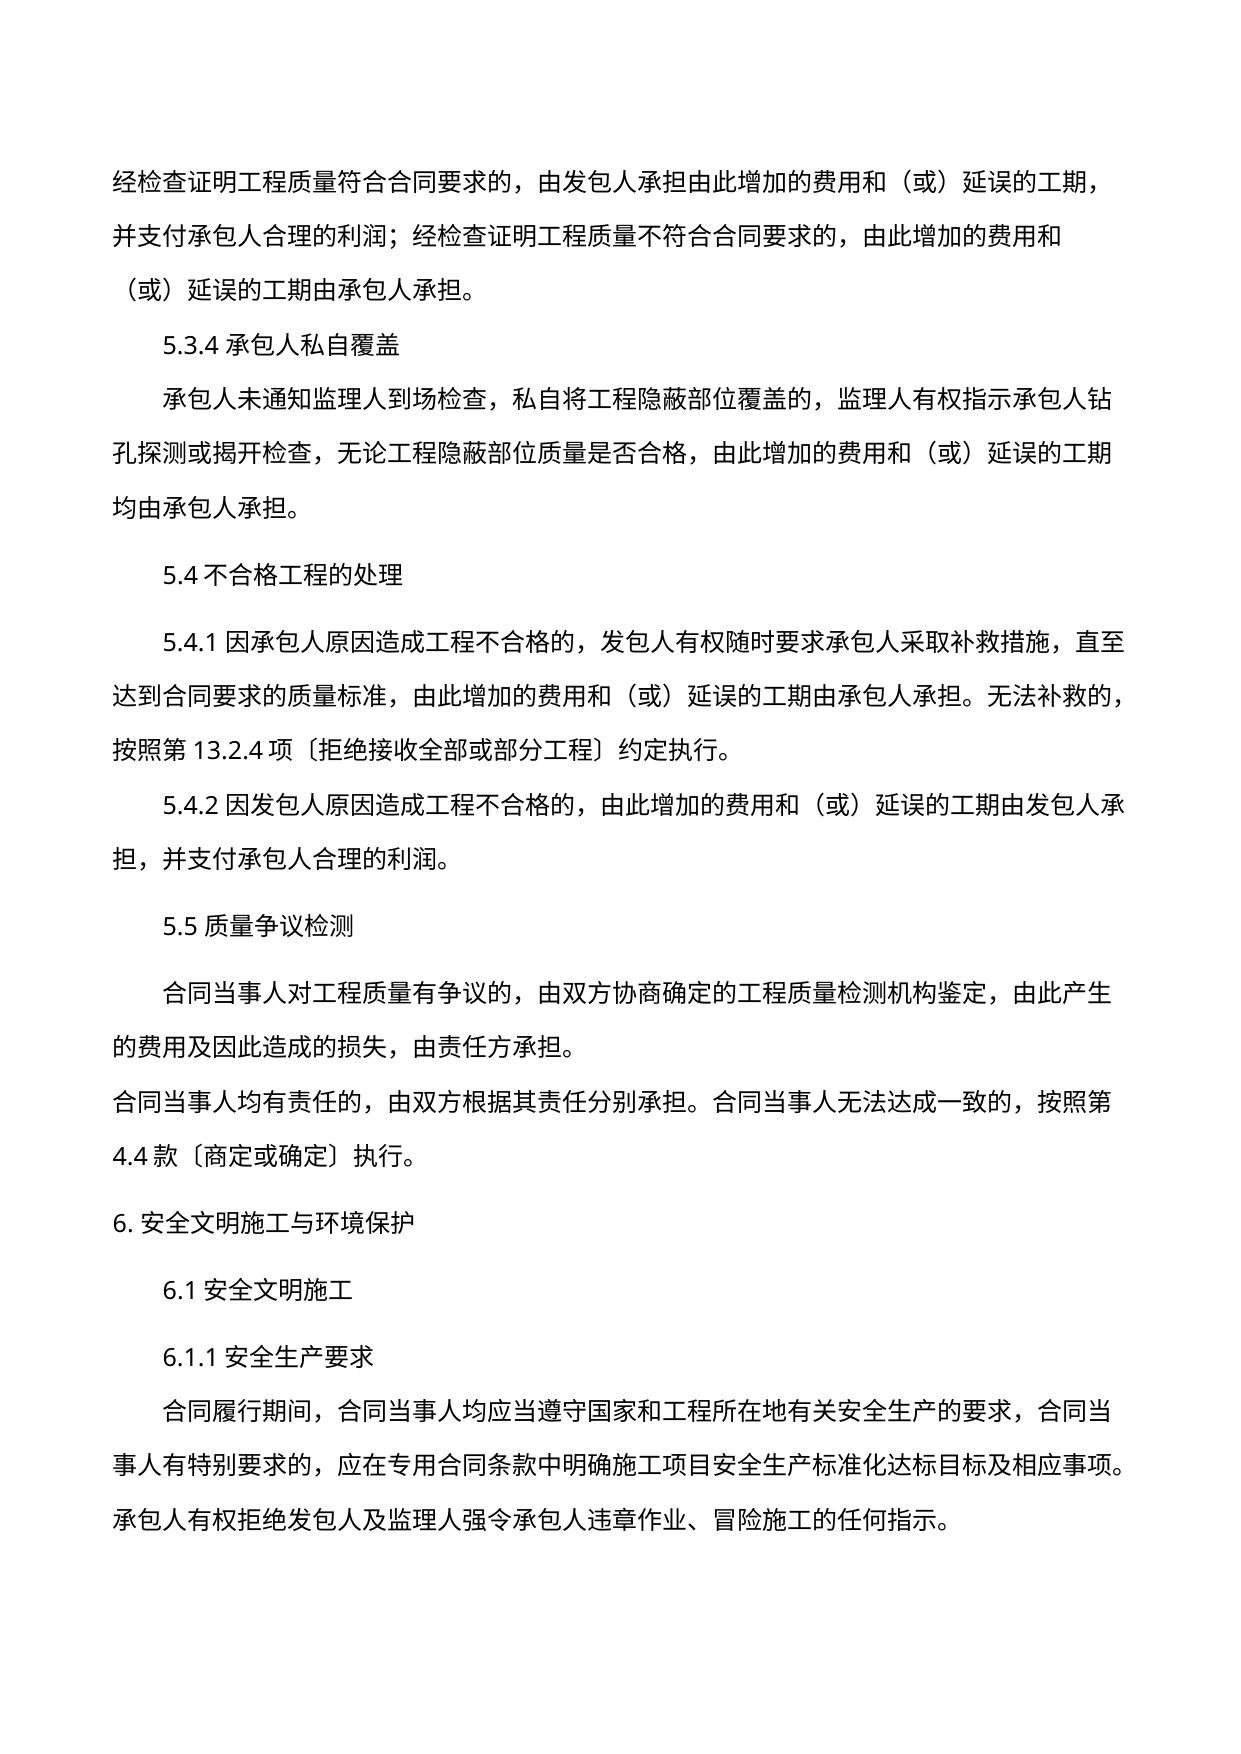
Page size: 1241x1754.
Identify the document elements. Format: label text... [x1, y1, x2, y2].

text 合同履行期间，合同当事人均应当遵守国家和工程所在地有关安全生产的要求，合同当事人有特别要求的，应在专用合同条款中明确施工项目安全生产标准化达标目标及相应事项。承包人有权拒绝发包人及监理人强令承包人违章作业、冒险施工的任何指示。 [112, 1391, 1128, 1536]
subtitle 5.4不合格工程的处理 [112, 555, 1128, 591]
text 合同当事人对工程质量有争议的，由双方协商确定的工程质量检测机构鉴定，由此产生的费用及因此造成的损失，由责任方承担。 [112, 973, 1128, 1064]
text 5.3.4 承包人私自覆盖 [112, 325, 1128, 361]
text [112, 162, 1128, 307]
subtitle 6.1安全文明施工 [112, 1270, 1128, 1306]
subtitle 5.5 质量争议检测 [112, 906, 1128, 943]
text 承包人未通知监理人到场检查，私自将工程隐蔽部位覆盖的，监理人有权指示承包人钻孔探测或揭开检查，无论工程隐蔽部位质量是否合格，由此增加的费用和（或）延误的工期均由承包人承担。 [112, 379, 1128, 524]
text 6.1.1安全生产要求 [112, 1337, 1128, 1373]
subtitle 6. 安全文明施工与环境保护 [112, 1203, 1128, 1239]
text 5.4.2 因发包人原因造成工程不合格的，由此增加的费用和（或）延误的工期由发包人承担，并支付承包人合理的利润。 [112, 785, 1128, 876]
text 合同当事人均有责任的，由双方根据其责任分别承担。合同当事人无法达成一致的，按照第4.4款〔商定或确定〕执行。 [112, 1082, 1128, 1173]
text 5.4.1 因承包人原因造成工程不合格的，发包人有权随时要求承包人采取补救措施，直至达到合同要求的质量标准，由此增加的费用和（或）延误的工期由承包人承担。无法补救的，按照第13.2.4项〔拒绝接收全部或部分工程〕约定执行。 [112, 622, 1128, 767]
